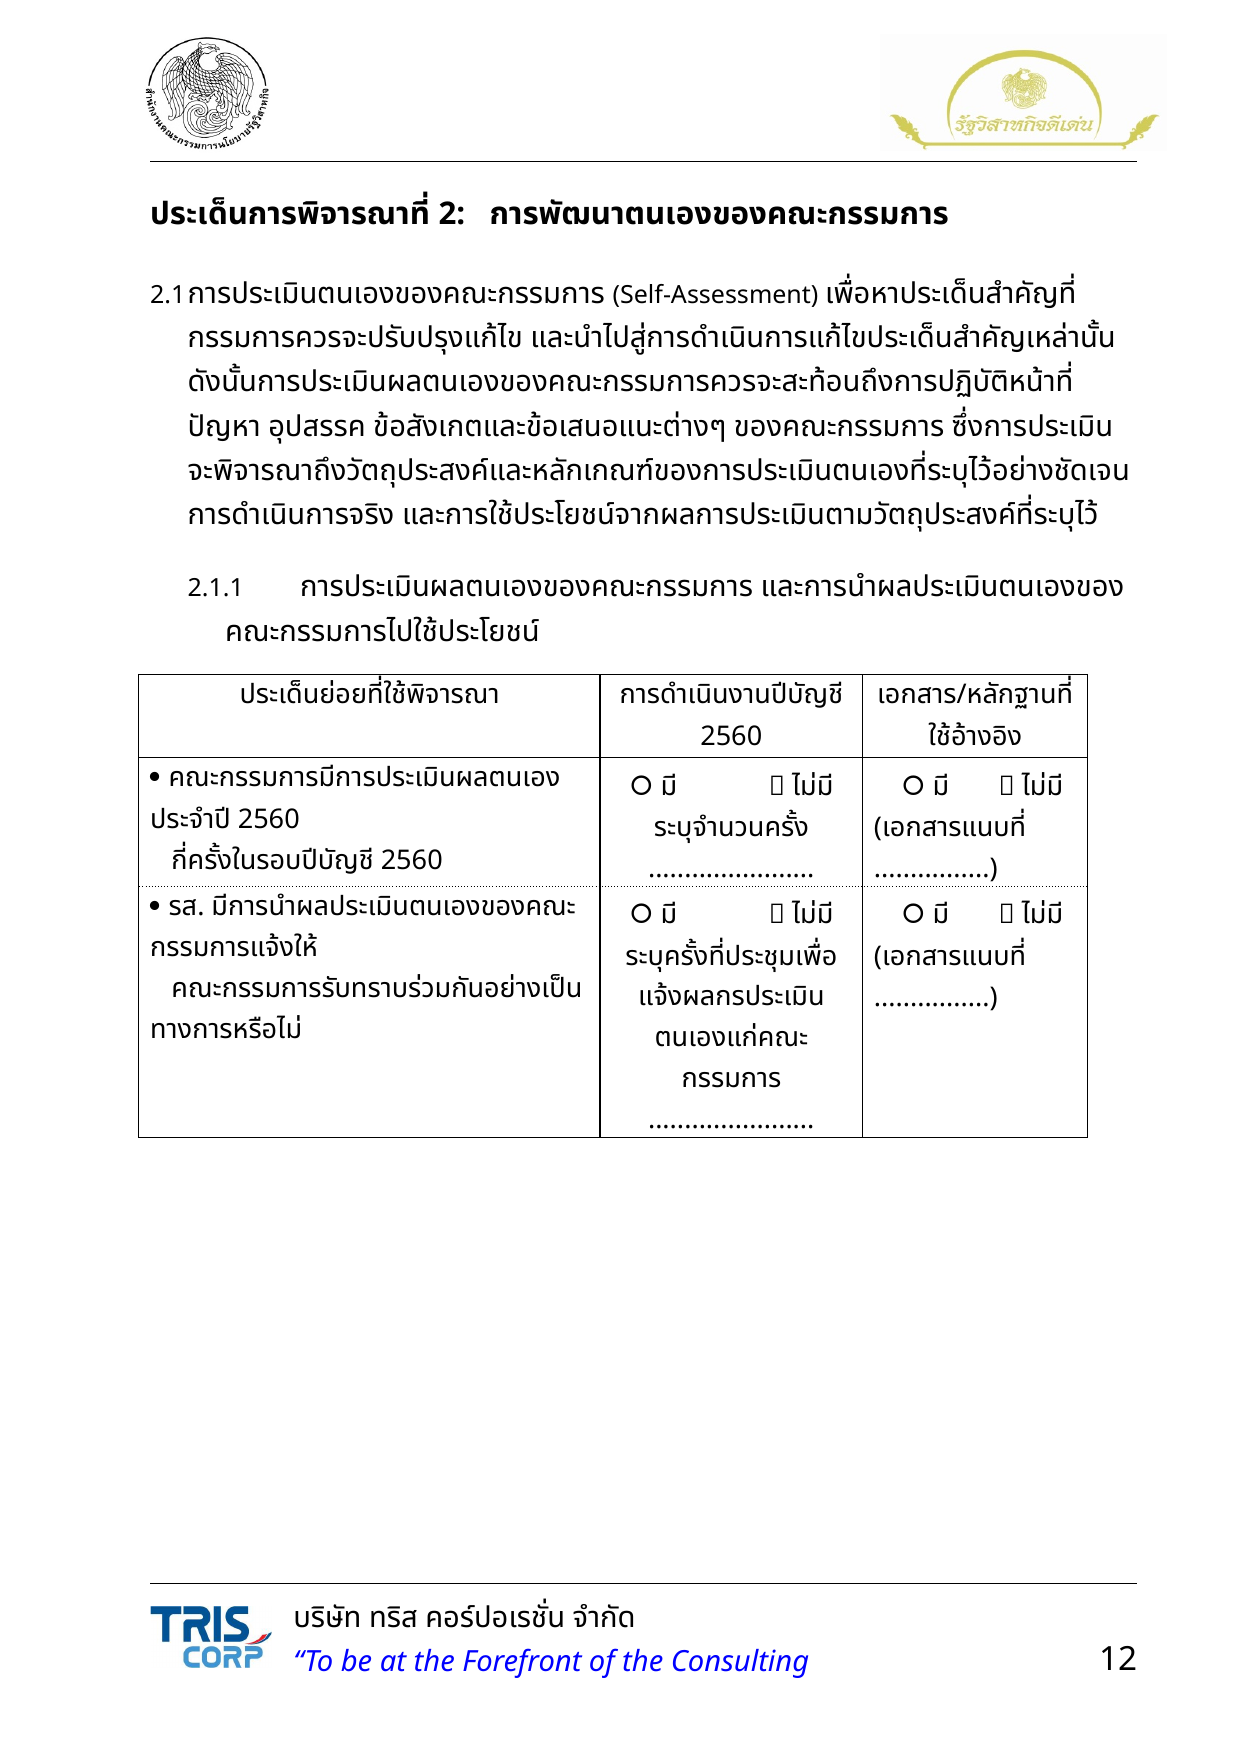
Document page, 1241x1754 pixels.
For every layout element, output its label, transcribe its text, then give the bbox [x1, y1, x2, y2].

table_cell มี ไม่มี (เอกสารแนบที่ ................) [863, 886, 1087, 1137]
list การประเมินตนเองของคณะกรรมการ (Self-Assessment) เพื่อหาประเด็นสำคัญที่กรรมการควรจะปรับปรุงแก้ไข และนำไปสู่การดำเนินการแก้ไขประเด็นสำคัญเหล่านั้น ดังนั้นการประเมินผลตนเองของคณะกรรมการควรจะสะท้อนถึงการปฏิบัติหน้าที่ ปัญหา อุปสรรค ข้อสังเกตและข้อเสนอแนะต่างๆ ของคณะกรรมการ ซึ่งการประเมินจะพิจารณาถึงวัตถุประสงค์และหลักเกณฑ์ของการประเมินตนเองที่ระบุไว้อย่างชัดเจน การดำเนินการจริง และการใช้ประโยชน์จากผลการประเมินตามวัตถุประสงค์ที่ระบุไว้ [150, 273, 1137, 537]
table_cell มี ไม่มี ระบุจำนวนครั้ง ....................... [601, 758, 862, 886]
table_cell รส. มีการนำผลประเมินตนเองของคณะกรรมการแจ้งให้ คณะกรรมการรับทราบร่วมกันอย่างเป็นทางการหรือไม่ [139, 886, 599, 1137]
table_cell มี ไม่มี (เอกสารแนบที่ ................) [863, 758, 1087, 886]
table_cell มี ไม่มี ระบุครั้งที่ประชุมเพื่อแจ้งผลกรประเมินตนเองแก่คณะกรรมการ ....................... [601, 886, 862, 1137]
table_header การดำเนินงานปีบัญชี 2560 [601, 675, 862, 757]
picture [143, 34, 271, 153]
table_cell คณะกรรมการมีการประเมินผลตนเองประจำปี 2560 กี่ครั้งในรอบปีบัญชี 2560 [139, 758, 599, 886]
text ประเด็นการพิจารณาที่ 2: การพัฒนาตนเองของคณะกรรมการ [150, 191, 1137, 239]
picture [150, 1606, 272, 1668]
table_header ประเด็นย่อยที่ใช้พิจารณา [139, 675, 599, 757]
list การประเมินผลตนเองของคณะกรรมการ และการนำผลประเมินตนเองของคณะกรรมการไปใช้ประโยชน์ [187, 566, 1137, 654]
picture [879, 34, 1168, 151]
table_header เอกสาร/หลักฐานที่ใช้อ้างอิง [863, 675, 1087, 757]
